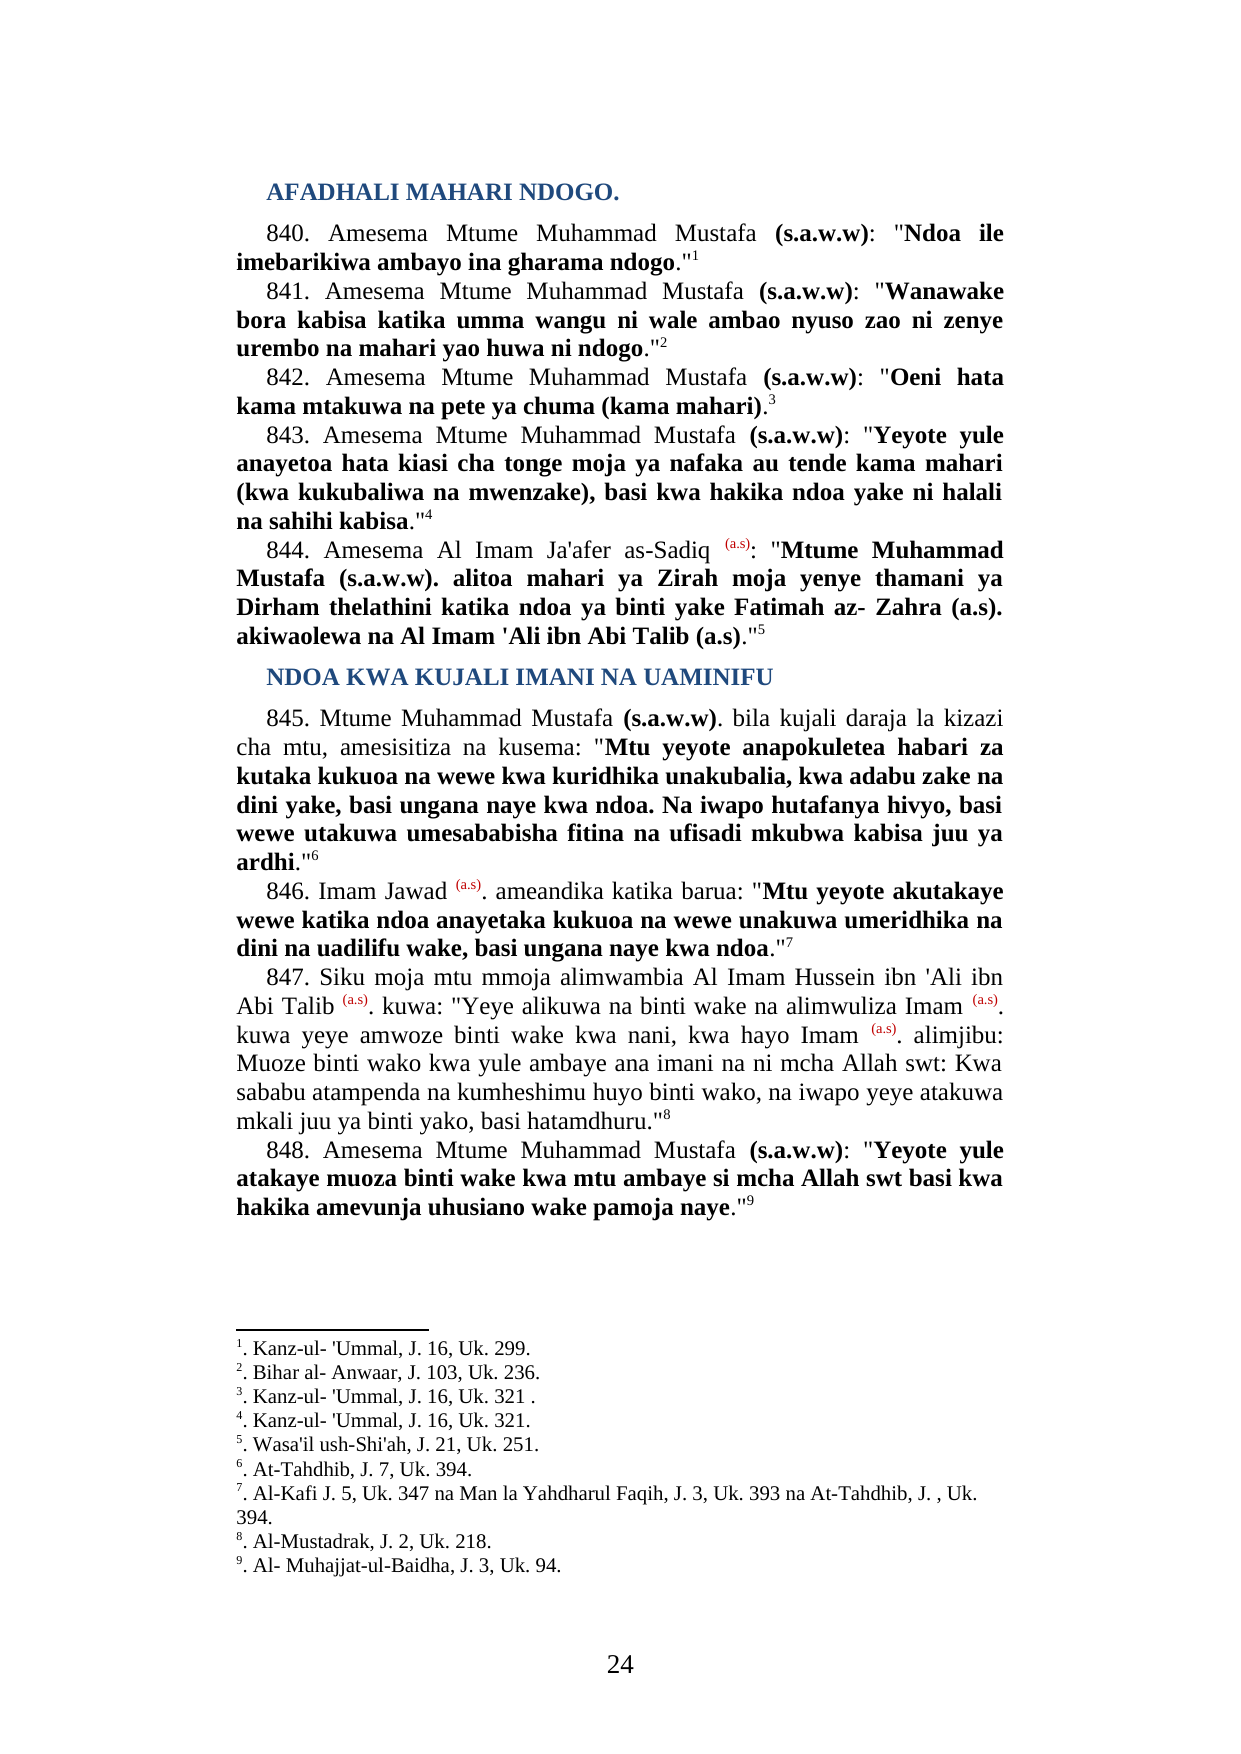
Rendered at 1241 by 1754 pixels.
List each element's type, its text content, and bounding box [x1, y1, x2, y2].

text 841. Amesema Mtume Muhammad Mustafa (s.a.w.w): "Wanawake bora kabisa katika umma wangu ni wale ambao nyuso zao ni zenye urembo na mahari yao huwa ni ndogo." [236, 276, 1004, 362]
text 848. Amesema Mtume Muhammad Mustafa (s.a.w.w): "Yeyote yule atakaye muoza binti wake kwa mtu ambaye si mcha Allah swt basi kwa hakika amevunja uhusiano wake pamoja naye." [236, 1135, 1004, 1221]
text 842. Amesema Mtume Muhammad Mustafa (s.a.w.w): "Oeni hata kama mtakuwa na pete ya chuma (kama mahari). [236, 362, 1004, 420]
text 845. Mtume Muhammad Mustafa (s.a.w.w). bila kujali daraja la kizazi cha mtu, amesisitiza na kusema: "Mtu yeyote anapokuletea habari za kutaka kukuoa na wewe kwa kuridhika unakubalia, kwa adabu zake na dini yake, basi ungana naye kwa ndoa. Na iwapo hutafanya hivyo, basi wewe utakuwa umesababisha fitina na ufisadi mkubwa kabisa juu ya ardhi." [236, 703, 1004, 876]
subtitle AFADHALI MAHARI NDOGO. [236, 177, 1004, 206]
text 840. Amesema Mtume Muhammad Mustafa (s.a.w.w): "Ndoa ile imebarikiwa ambayo ina gharama ndogo." [236, 218, 1004, 276]
text 844. Amesema Al Imam Ja'afer as-Sadiq (a.s): "Mtume Muhammad Mustafa (s.a.w.w). alitoa mahari ya Zirah moja yenye thamani ya Dirham thelathini katika ndoa ya binti yake Fatimah az- Zahra (a.s). akiwaolewa na Al Imam 'Ali ibn Abi Talib (a.s)." [236, 535, 1004, 650]
text 847. Siku moja mtu mmoja alimwambia Al Imam Hussein ibn 'Ali ibn Abi Talib (a.s). kuwa: "Yeye alikuwa na binti wake na alimwuliza Imam (a.s). kuwa yeye amwoze binti wake kwa nani, kwa hayo Imam (a.s). alimjibu: Muoze binti wako kwa yule ambaye ana imani na ni mcha Allah swt: Kwa sababu atampenda na kumheshimu huyo binti wako, na iwapo yeye atakuwa mkali juu ya binti yako, basi hatamdhuru." [236, 962, 1004, 1135]
subtitle NDOA KWA KUJALI IMANI NA UAMINIFU [236, 662, 1004, 691]
text 843. Amesema Mtume Muhammad Mustafa (s.a.w.w): "Yeyote yule anayetoa hata kiasi cha tonge moja ya nafaka au tende kama mahari (kwa kukubaliwa na mwenzake), basi kwa hakika ndoa yake ni halali na sahihi kabisa." [236, 420, 1004, 535]
text 846. Imam Jawad (a.s). ameandika katika barua: "Mtu yeyote akutakaye wewe katika ndoa anayetaka kukuoa na wewe unakuwa umeridhika na dini na uadilifu wake, basi ungana naye kwa ndoa." [236, 876, 1004, 962]
